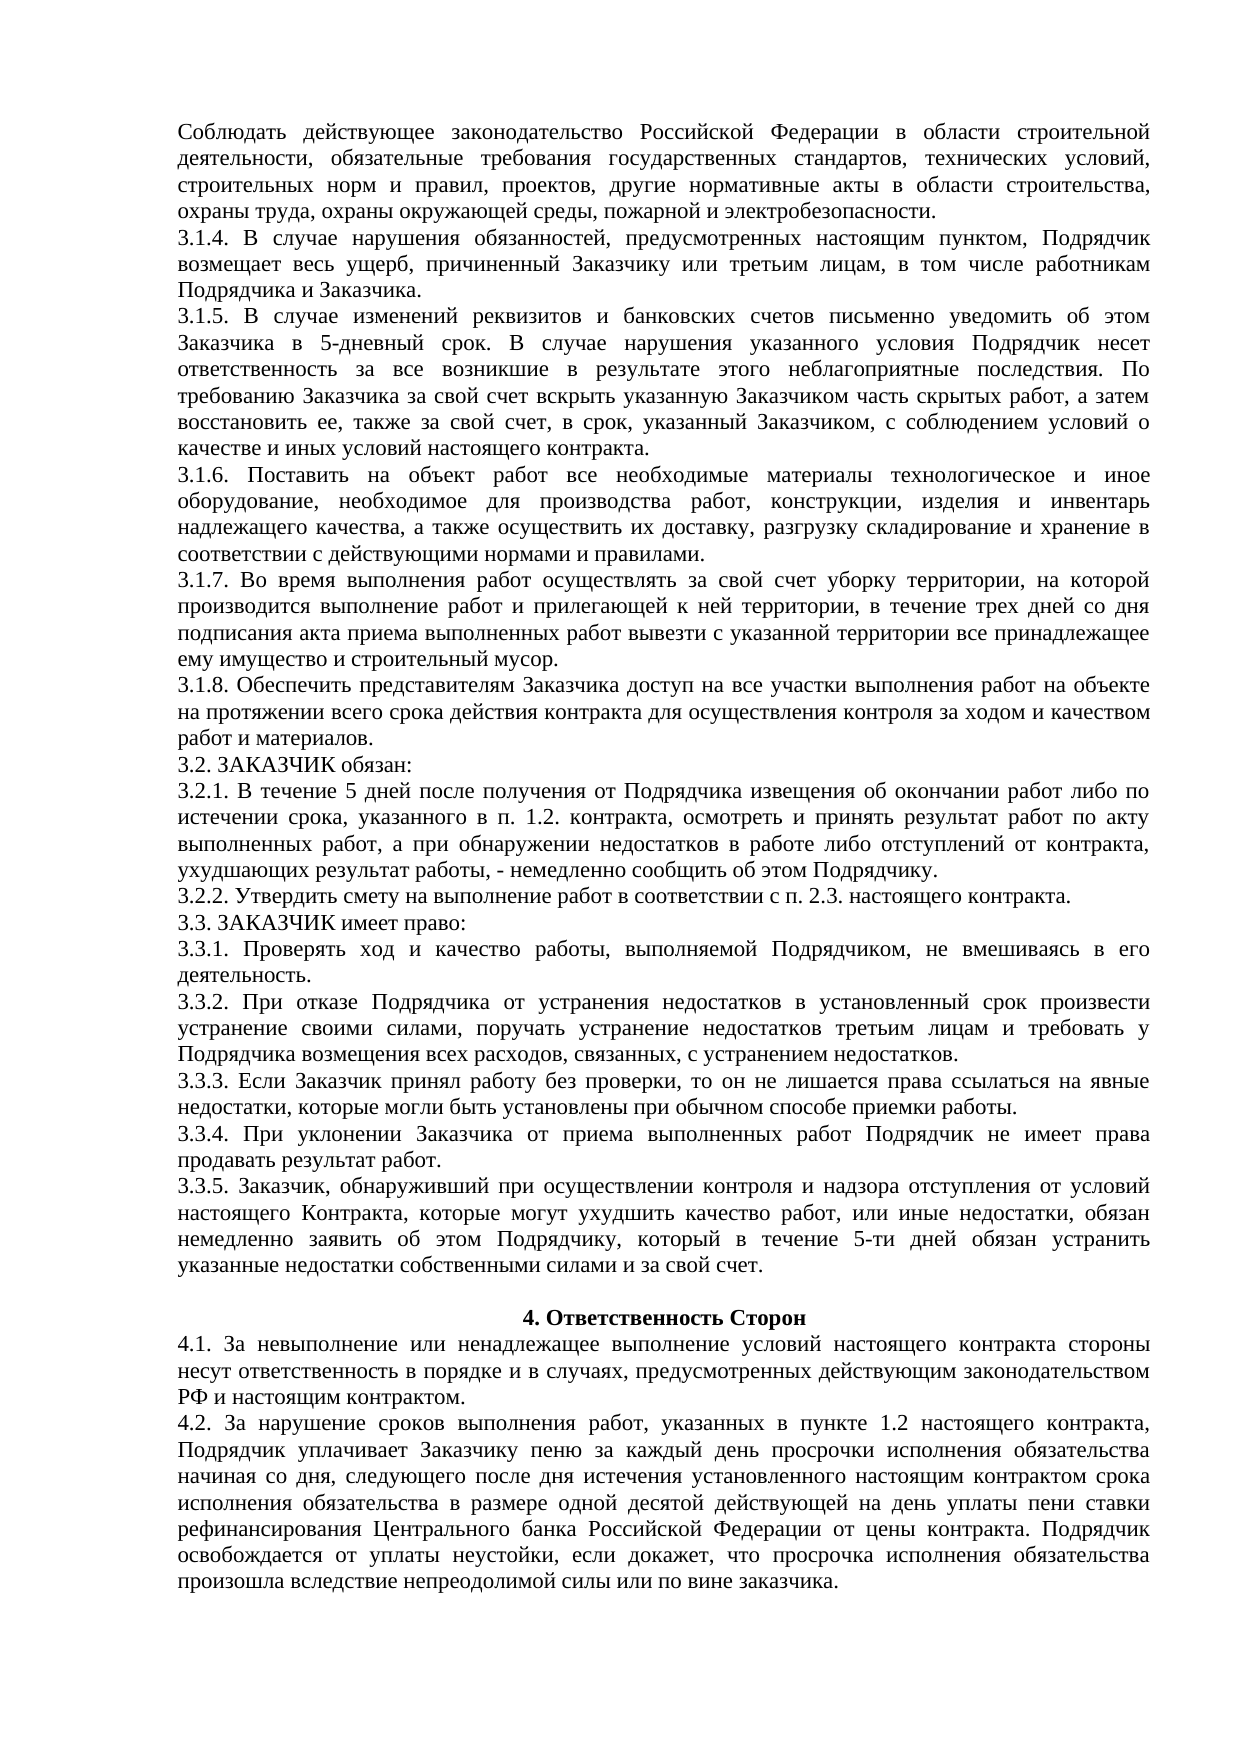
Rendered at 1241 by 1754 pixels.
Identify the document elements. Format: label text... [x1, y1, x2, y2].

text 4.1. За невыполнение или ненадлежащее выполнение условий настоящего контракта стороны несут ответственность в порядке и в случаях, предусмотренных действующим законодательством РФ и настоящим контрактом. [177, 1330, 1152, 1409]
text 3.2.1. В течение 5 дней после получения от Подрядчика извещения об окончании работ либо по истечении срока, указанного в п. 1.2. контракта, осмотреть и принять результат работ по акту выполненных работ, а при обнаружении недостатков в работе либо отступлений от контракта, ухудшающих результат работы, - немедленно сообщить об этом Подрядчику. [177, 777, 1152, 882]
text 3.3.3. Если Заказчик принял работу без проверки, то он не лишается права ссылаться на явные недостатки, которые могли быть установлены при обычном способе приемки работы. [177, 1067, 1152, 1119]
text 3.1.5. В случае изменений реквизитов и банковских счетов письменно уведомить об этом Заказчика в 5-дневный срок. В случае нарушения указанного условия Подрядчик несет ответственность за все возникшие в результате этого неблагоприятные последствия. По требованию Заказчика за свой счет вскрыть указанную Заказчиком часть скрытых работ, а затем восстановить ее, также за свой счет, в срок, указанный Заказчиком, с соблюдением условий о качестве и иных условий настоящего контракта. [177, 303, 1152, 461]
text 3.3.1. Проверять ход и качество работы, выполняемой Подрядчиком, не вмешиваясь в его деятельность. [177, 935, 1152, 988]
text Соблюдать действующее законодательство Российской Федерации в области строительной деятельности, обязательные требования государственных стандартов, технических условий, строительных норм и правил, проектов, другие нормативные акты в области строительства, охраны труда, охраны окружающей среды, пожарной и электробезопасности. [177, 118, 1152, 223]
text 3.3.2. При отказе Подрядчика от устранения недостатков в установленный срок произвести устранение своими силами, поручать устранение недостатков третьим лицам и требовать у Подрядчика возмещения всех расходов, связанных, с устранением недостатков. [177, 988, 1152, 1067]
text 3.2.2. Утвердить смету на выполнение работ в соответствии с п. 2.3. настоящего контракта. [177, 882, 1152, 909]
text 3.3.5. Заказчик, обнаруживший при осуществлении контроля и надзора отступления от условий настоящего Контракта, которые могут ухудшить качество работ, или иные недостатки, обязан немедленно заявить об этом Подрядчику, который в течение 5-ти дней обязан устранить указанные недостатки собственными силами и за свой счет. [177, 1172, 1152, 1278]
text 3.1.7. Во время выполнения работ осуществлять за свой счет уборку территории, на которой производится выполнение работ и прилегающей к ней территории, в течение трех дней со дня подписания акта приема выполненных работ вывезти с указанной территории все принадлежащее ему имущество и строительный мусор. [177, 566, 1152, 672]
text 3.2. ЗАКАЗЧИК обязан: [177, 751, 1152, 777]
text 3.3. ЗАКАЗЧИК имеет право: [177, 909, 1152, 935]
text 3.1.8. Обеспечить представителям Заказчика доступ на все участки выполнения работ на объекте на протяжении всего срока действия контракта для осуществления контроля за ходом и качеством работ и материалов. [177, 672, 1152, 751]
text 4. Ответственность Сторон [177, 1304, 1152, 1330]
text 3.1.4. В случае нарушения обязанностей, предусмотренных настоящим пунктом, Подрядчик возмещает весь ущерб, причиненный Заказчику или третьим лицам, в том числе работникам Подрядчика и Заказчика. [177, 223, 1152, 303]
text 3.1.6. Поставить на объект работ все необходимые материалы технологическое и иное оборудование, необходимое для производства работ, конструкции, изделия и инвентарь надлежащего качества, а также осуществить их доставку, разгрузку складирование и хранение в соответствии с действующими нормами и правилами. [177, 461, 1152, 566]
text 4.2. За нарушение сроков выполнения работ, указанных в пункте 1.2 настоящего контракта, Подрядчик уплачивает Заказчику пеню за каждый день просрочки исполнения обязательства начиная со дня, следующего после дня истечения установленного настоящим контрактом срока исполнения обязательства в размере одной десятой действующей на день уплаты пени ставки рефинансирования Центрального банка Российской Федерации от цены контракта. Подрядчик освобождается от уплаты неустойки, если докажет, что просрочка исполнения обязательства произошла вследствие непреодолимой силы или по вине заказчика. [177, 1409, 1152, 1594]
text 3.3.4. При уклонении Заказчика от приема выполненных работ Подрядчик не имеет права продавать результат работ. [177, 1119, 1152, 1172]
